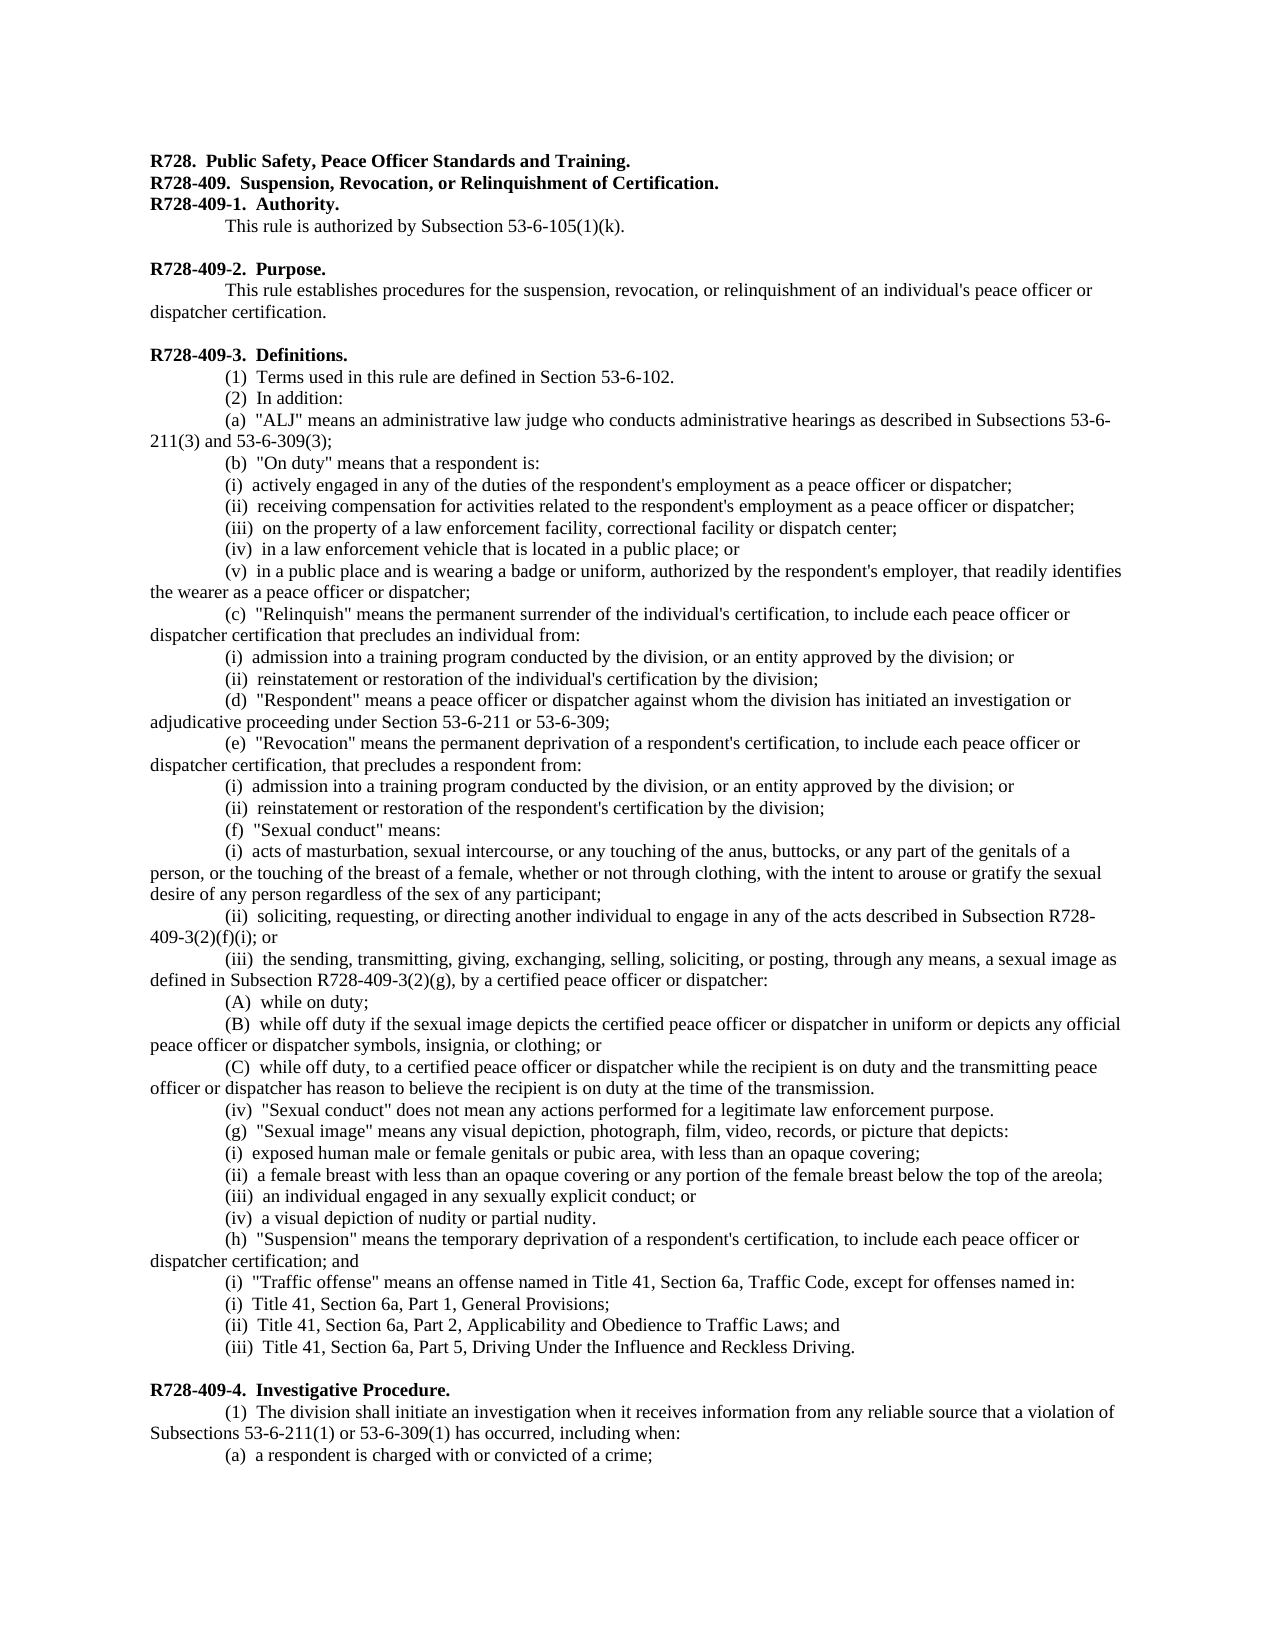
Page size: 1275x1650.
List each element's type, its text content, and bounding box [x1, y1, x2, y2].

text R728-409-4. Investigative Procedure. [150, 1379, 1125, 1401]
text (iv) a visual depiction of nudity or partial nudity. [150, 1207, 1125, 1228]
text (1) Terms used in this rule are defined in Section 53-6-102. [150, 366, 1125, 387]
text R728-409-3. Definitions. [150, 344, 1125, 366]
text (ii) soliciting, requesting, or directing another individual to engage in any of the acts described in Subsection R728-409-3(2)(f)(i); or [150, 905, 1125, 948]
text (i) exposed human male or female genitals or pubic area, with less than an opaque covering; [150, 1142, 1125, 1163]
text (i) actively engaged in any of the duties of the respondent's employment as a peace officer or dispatcher; [150, 473, 1125, 495]
text (B) while off duty if the sexual image depicts the certified peace officer or dispatcher in uniform or depicts any official peace officer or dispatcher symbols, insignia, or clothing; or [150, 1012, 1125, 1056]
text (iv) "Sexual conduct" does not mean any actions performed for a legitimate law enforcement purpose. [150, 1099, 1125, 1120]
text (1) The division shall initiate an investigation when it receives information from any reliable source that a violation of Subsections 53-6-211(1) or 53-6-309(1) has occurred, including when: [150, 1401, 1125, 1444]
text (e) "Revocation" means the permanent deprivation of a respondent's certification, to include each peace officer or dispatcher certification, that precludes a respondent from: [150, 732, 1125, 775]
text This rule establishes procedures for the suspension, revocation, or relinquishment of an individual's peace officer or dispatcher certification. [150, 279, 1125, 322]
text (2) In addition: [150, 387, 1125, 409]
text (ii) Title 41, Section 6a, Part 2, Applicability and Obedience to Traffic Laws; and [150, 1314, 1125, 1336]
text (iii) on the property of a law enforcement facility, correctional facility or dispatch center; [150, 517, 1125, 538]
text (ii) reinstatement or restoration of the respondent's certification by the division; [150, 797, 1125, 818]
text (iii) the sending, transmitting, giving, exchanging, selling, soliciting, or posting, through any means, a sexual image as defined in Subsection R728-409-3(2)(g), by a certified peace officer or dispatcher: [150, 948, 1125, 991]
text (c) "Relinquish" means the permanent surrender of the individual's certification, to include each peace officer or dispatcher certification that precludes an individual from: [150, 603, 1125, 646]
text (i) acts of masturbation, sexual intercourse, or any touching of the anus, buttocks, or any part of the genitals of a person, or the touching of the breast of a female, whether or not through clothing, with the intent to arouse or gratify the sexual desire of any person regardless of the sex of any participant; [150, 840, 1125, 905]
text (i) "Traffic offense" means an offense named in Title 41, Section 6a, Traffic Code, except for offenses named in: [150, 1271, 1125, 1293]
text (ii) receiving compensation for activities related to the respondent's employment as a peace officer or dispatcher; [150, 495, 1125, 517]
text (v) in a public place and is wearing a badge or uniform, authorized by the respondent's employer, that readily identifies the wearer as a peace officer or dispatcher; [150, 560, 1125, 603]
text (i) admission into a training program conducted by the division, or an entity approved by the division; or [150, 775, 1125, 797]
text (g) "Sexual image" means any visual depiction, photograph, film, video, records, or picture that depicts: [150, 1120, 1125, 1142]
text R728-409-2. Purpose. [150, 258, 1125, 279]
text (iv) in a law enforcement vehicle that is located in a public place; or [150, 538, 1125, 560]
text (b) "On duty" means that a respondent is: [150, 452, 1125, 473]
text (d) "Respondent" means a peace officer or dispatcher against whom the division has initiated an investigation or adjudicative proceeding under Section 53-6-211 or 53-6-309; [150, 689, 1125, 732]
text (iii) an individual engaged in any sexually explicit conduct; or [150, 1185, 1125, 1207]
text (f) "Sexual conduct" means: [150, 818, 1125, 840]
text (a) a respondent is charged with or convicted of a crime; [150, 1444, 1125, 1465]
text (ii) reinstatement or restoration of the individual's certification by the division; [150, 667, 1125, 689]
text (ii) a female breast with less than an opaque covering or any portion of the female breast below the top of the areola; [150, 1163, 1125, 1185]
text R728-409. Suspension, Revocation, or Relinquishment of Certification. [150, 172, 1125, 193]
text R728-409-1. Authority. [150, 193, 1125, 215]
text (A) while on duty; [150, 991, 1125, 1012]
text (h) "Suspension" means the temporary deprivation of a respondent's certification, to include each peace officer or dispatcher certification; and [150, 1228, 1125, 1271]
text This rule is authorized by Subsection 53-6-105(1)(k). [150, 215, 1125, 236]
text (i) Title 41, Section 6a, Part 1, General Provisions; [150, 1293, 1125, 1314]
text (a) "ALJ" means an administrative law judge who conducts administrative hearings as described in Subsections 53-6-211(3) and 53-6-309(3); [150, 409, 1125, 452]
text (C) while off duty, to a certified peace officer or dispatcher while the recipient is on duty and the transmitting peace officer or dispatcher has reason to believe the recipient is on duty at the time of the transmission. [150, 1056, 1125, 1099]
text R728. Public Safety, Peace Officer Standards and Training. [150, 150, 1125, 172]
text (i) admission into a training program conducted by the division, or an entity approved by the division; or [150, 646, 1125, 667]
text (iii) Title 41, Section 6a, Part 5, Driving Under the Influence and Reckless Driving. [150, 1336, 1125, 1357]
